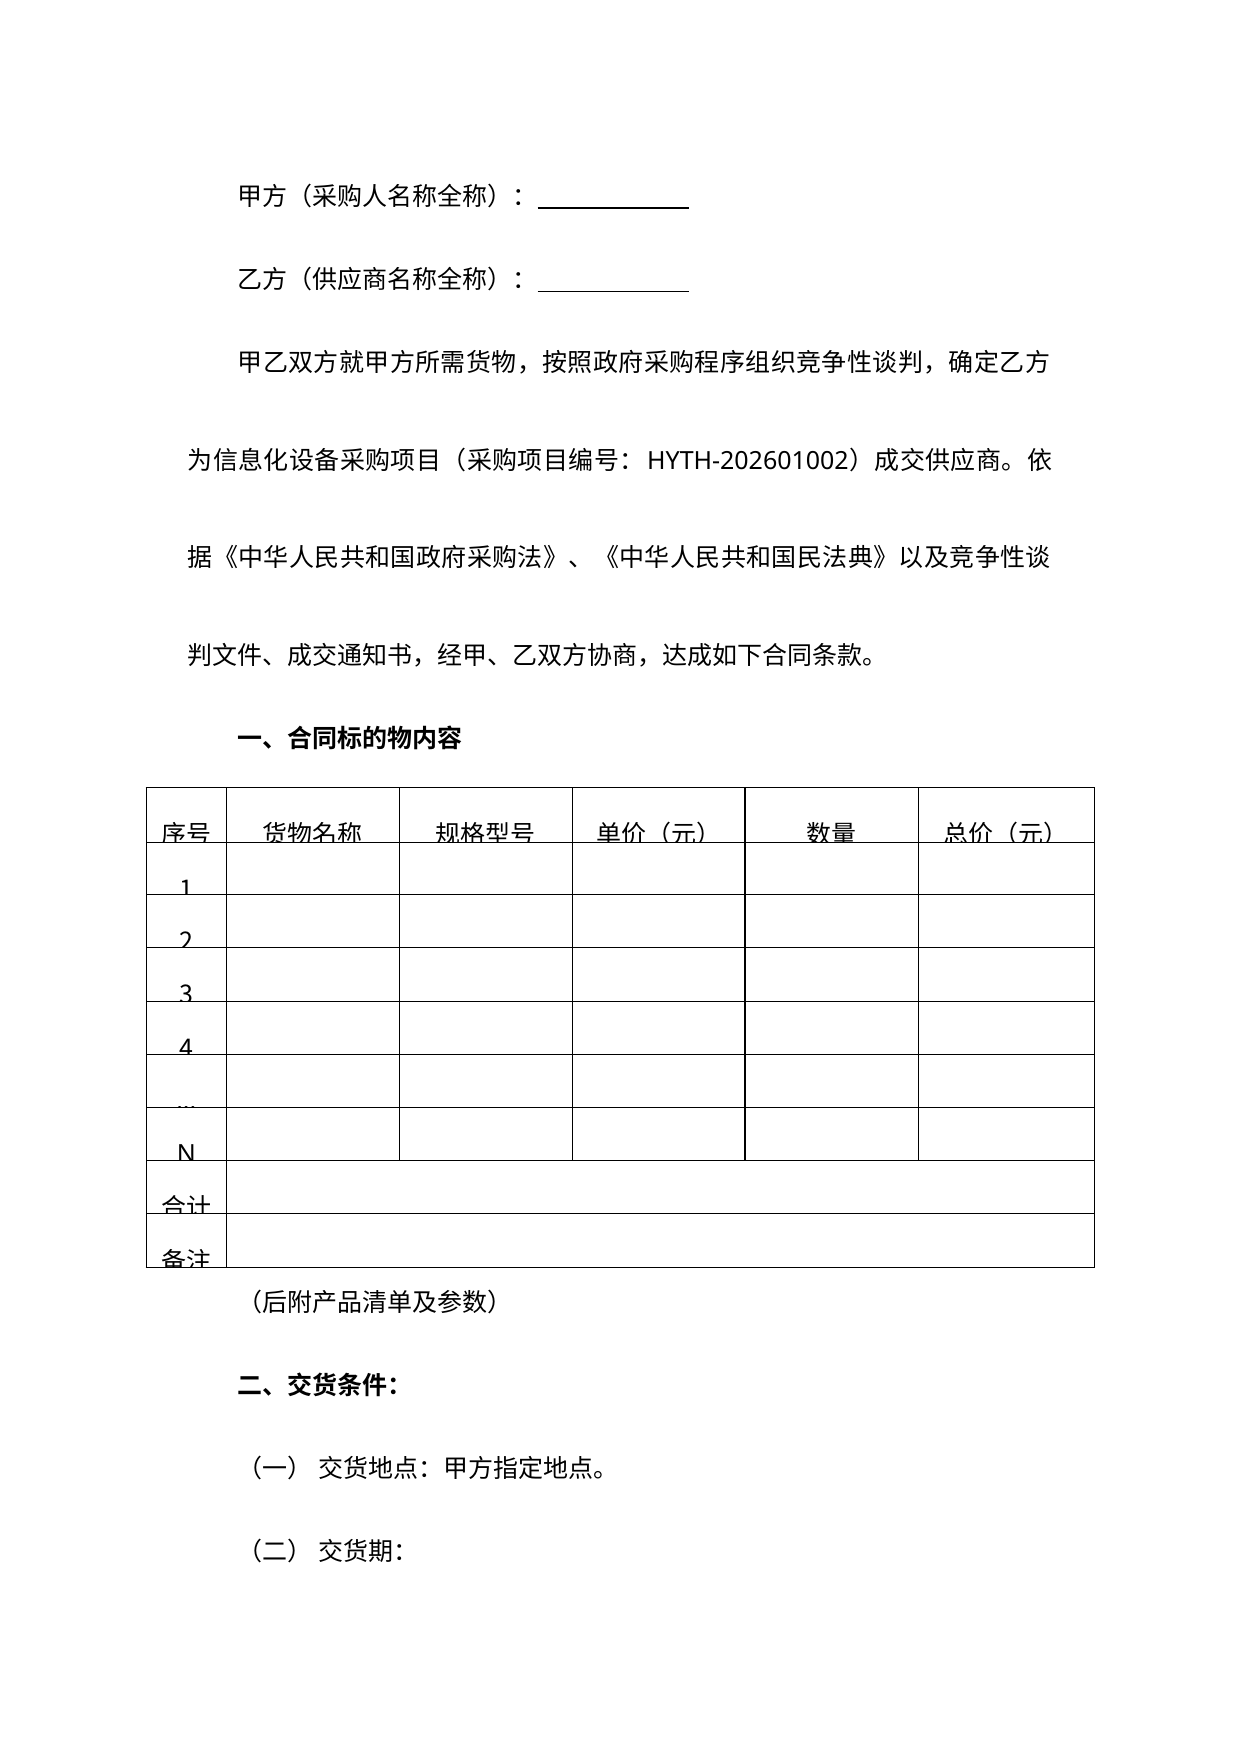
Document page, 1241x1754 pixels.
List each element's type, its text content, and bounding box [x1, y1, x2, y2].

text 甲方（采购人名称全称）： [187, 162, 1053, 227]
table_cell [919, 948, 1094, 1001]
table_cell N [147, 1108, 226, 1160]
table_cell [573, 1002, 744, 1054]
text 甲乙双方就甲方所需货物，按照政府采购程序组织竞争性谈判，确定乙方为信息化设备采购项目（采购项目编号：HYTH-202601002）成交供应商。依据《中华人民共和国政府采购法》、《中华人民共和国民法典》以及竞争性谈判文件、成交通知书，经甲、乙双方协商，达成如下合同条款。 [187, 328, 1053, 686]
table_cell [227, 1108, 399, 1160]
text 二、交货条件： [187, 1351, 1053, 1416]
table_cell [919, 1002, 1094, 1054]
table_cell [573, 895, 744, 947]
table_cell [746, 1108, 918, 1160]
table_cell [227, 1002, 399, 1054]
table_cell [400, 895, 572, 947]
table_cell [227, 895, 399, 947]
text （二） 交货期： [187, 1517, 1053, 1582]
table_cell [400, 1108, 572, 1160]
text 乙方（供应商名称全称）： [187, 245, 1053, 310]
table_header 单价（元） [573, 788, 744, 842]
table_cell 4 [147, 1002, 226, 1054]
table_cell [400, 1002, 572, 1054]
table_cell [919, 1055, 1094, 1107]
table_header 货物名称 [227, 788, 399, 842]
table_cell [400, 1055, 572, 1107]
table_cell [227, 948, 399, 1001]
table_cell [746, 948, 918, 1001]
table_header 序号 [147, 788, 226, 842]
table_cell ... [147, 1055, 226, 1107]
table_cell [919, 1108, 1094, 1160]
table_cell [746, 1055, 918, 1107]
text 一、合同标的物内容 [187, 704, 1053, 769]
table_cell 备注 [147, 1214, 226, 1267]
table_cell [400, 948, 572, 1001]
table_cell 1 [147, 843, 226, 894]
table_cell [746, 895, 918, 947]
table_header 数量 [746, 788, 918, 842]
table_cell 2 [147, 895, 226, 947]
table_cell 3 [147, 948, 226, 1001]
table_cell [573, 843, 744, 894]
table_cell [746, 843, 918, 894]
table_cell [919, 895, 1094, 947]
table_cell [746, 1002, 918, 1054]
table_header 总价（元） [919, 788, 1094, 842]
table_cell [227, 843, 399, 894]
table_cell [573, 1108, 744, 1160]
text （后附产品清单及参数） [187, 1268, 1053, 1333]
table_cell [227, 1055, 399, 1107]
table_cell [919, 843, 1094, 894]
table_cell 合计 [147, 1161, 226, 1213]
table_cell [573, 948, 744, 1001]
table_cell [227, 1214, 1094, 1267]
table_cell [227, 1161, 1094, 1213]
text （一） 交货地点：甲方指定地点。 [187, 1434, 1053, 1499]
table_cell [400, 843, 572, 894]
table_header 规格型号 [400, 788, 572, 842]
table_cell [573, 1055, 744, 1107]
